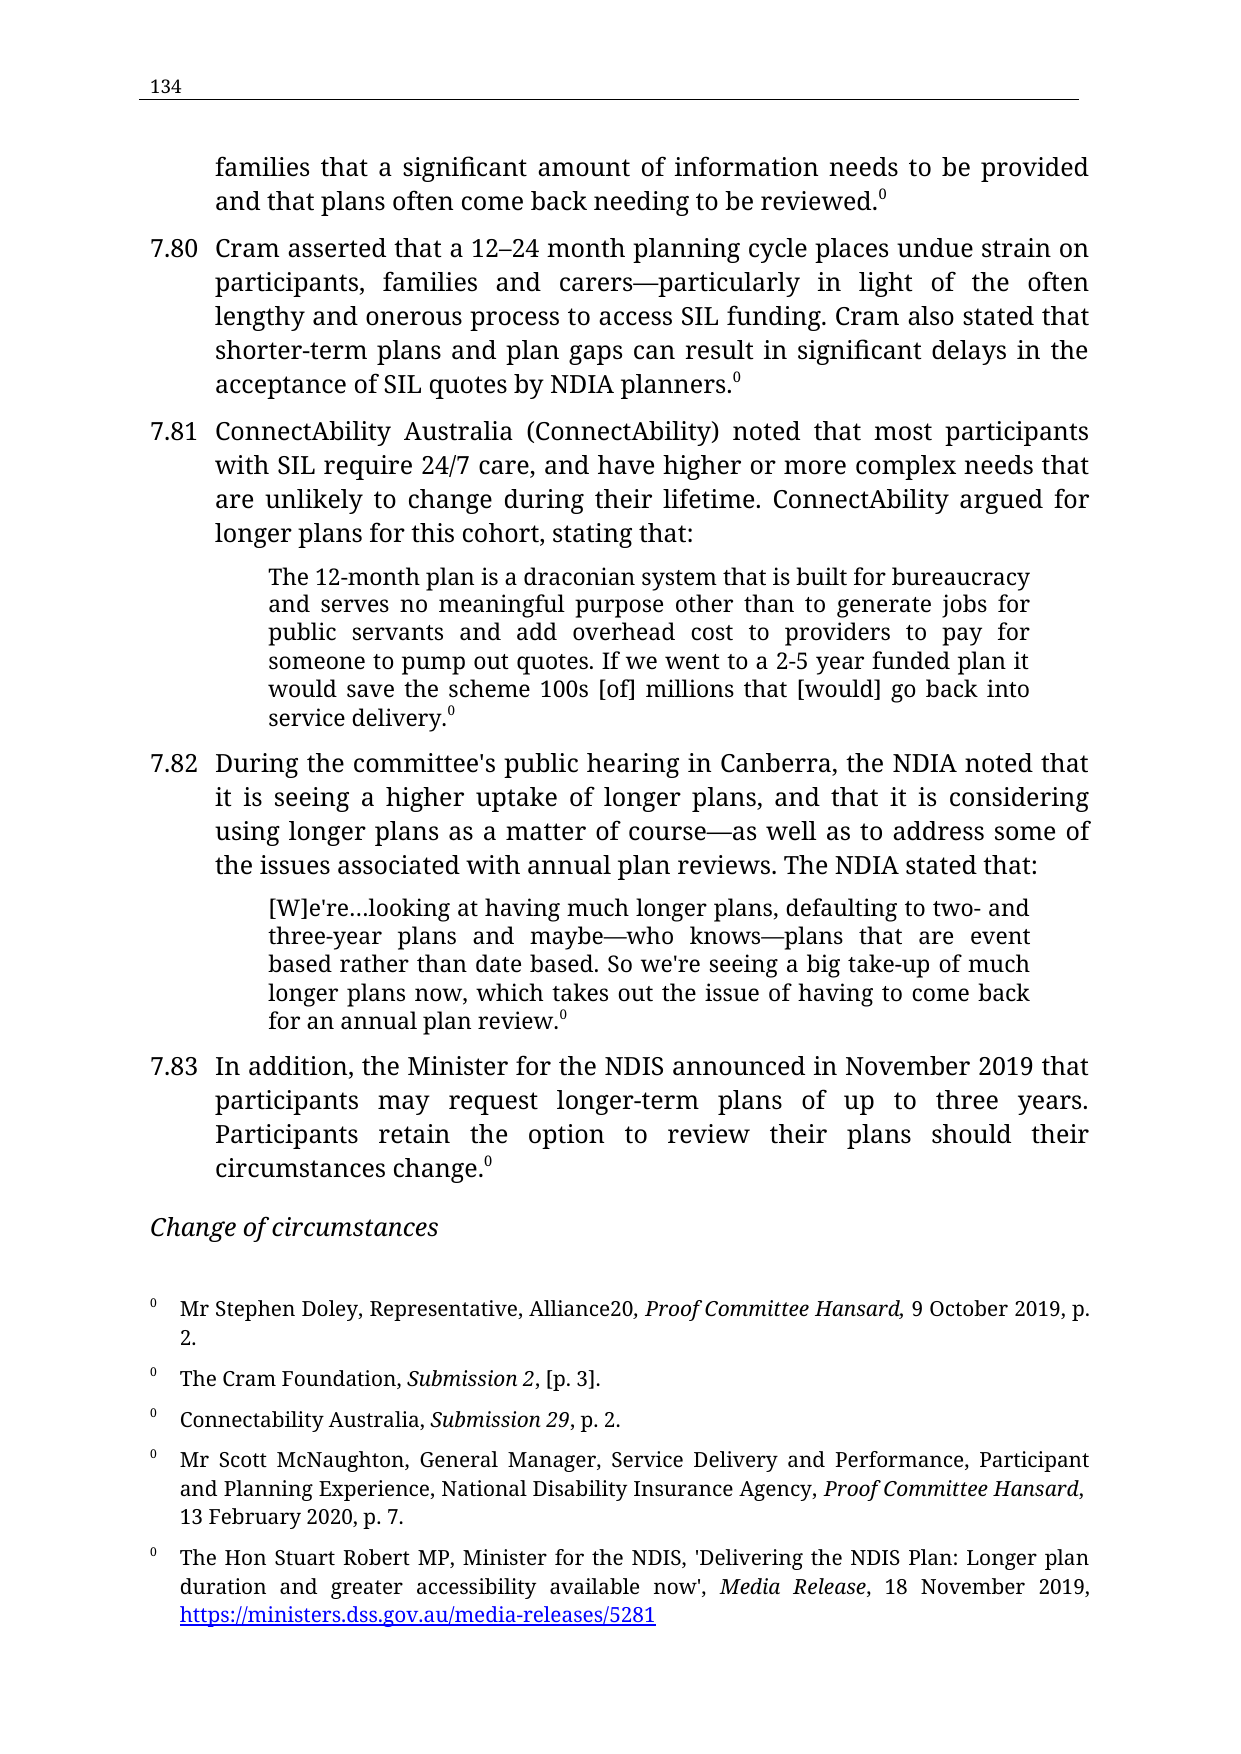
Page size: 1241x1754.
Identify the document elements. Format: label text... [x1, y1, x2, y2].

text 7.81 ConnectAbility Australia (ConnectAbility) noted that most participants with SIL require 24/7 care, and have higher or more complex needs that are unlikely to change during their lifetime. ConnectAbility argued for longer plans for this cohort, stating that: [150, 413, 1090, 550]
text The 12-month plan is a draconian system that is built for bureaucracy and serves no meaningful purpose other than to generate jobs for public servants and add overhead cost to providers to pay for someone to pump out quotes. If we went to a 2-5 year funded plan it would save the scheme 100s [of] millions that [would] go back into service delivery. [268, 562, 1031, 733]
text 7.80 Cram asserted that a 12–24 month planning cycle places undue strain on participants, families and carers—particularly in light of the often lengthy and onerous process to access SIL funding. Cram also stated that shorter-term plans and plan gaps can result in significant delays in the acceptance of SIL quotes by NDIA planners. [150, 231, 1090, 401]
text 7.83 In addition, the Minister for the NDIS announced in November 2019 that participants may request longer-term plans of up to three years. Participants retain the option to review their plans should their circumstances change. [150, 1049, 1090, 1185]
text [W]e're…looking at having much longer plans, defaulting to two- and three-year plans and maybe—who knows—plans that are event based rather than date based. So we're seeing a big take-up of much longer plans now, which takes out the issue of having to come back for an annual plan review. [268, 894, 1031, 1036]
text 7.82 During the committee's public hearing in Canberra, the NDIA noted that it is seeing a higher uptake of longer plans, and that it is considering using longer plans as a matter of course—as well as to address some of the issues associated with annual plan reviews. The NDIA stated that: [150, 745, 1090, 882]
subtitle Change of circumstances [150, 1210, 1090, 1244]
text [150, 150, 1090, 218]
